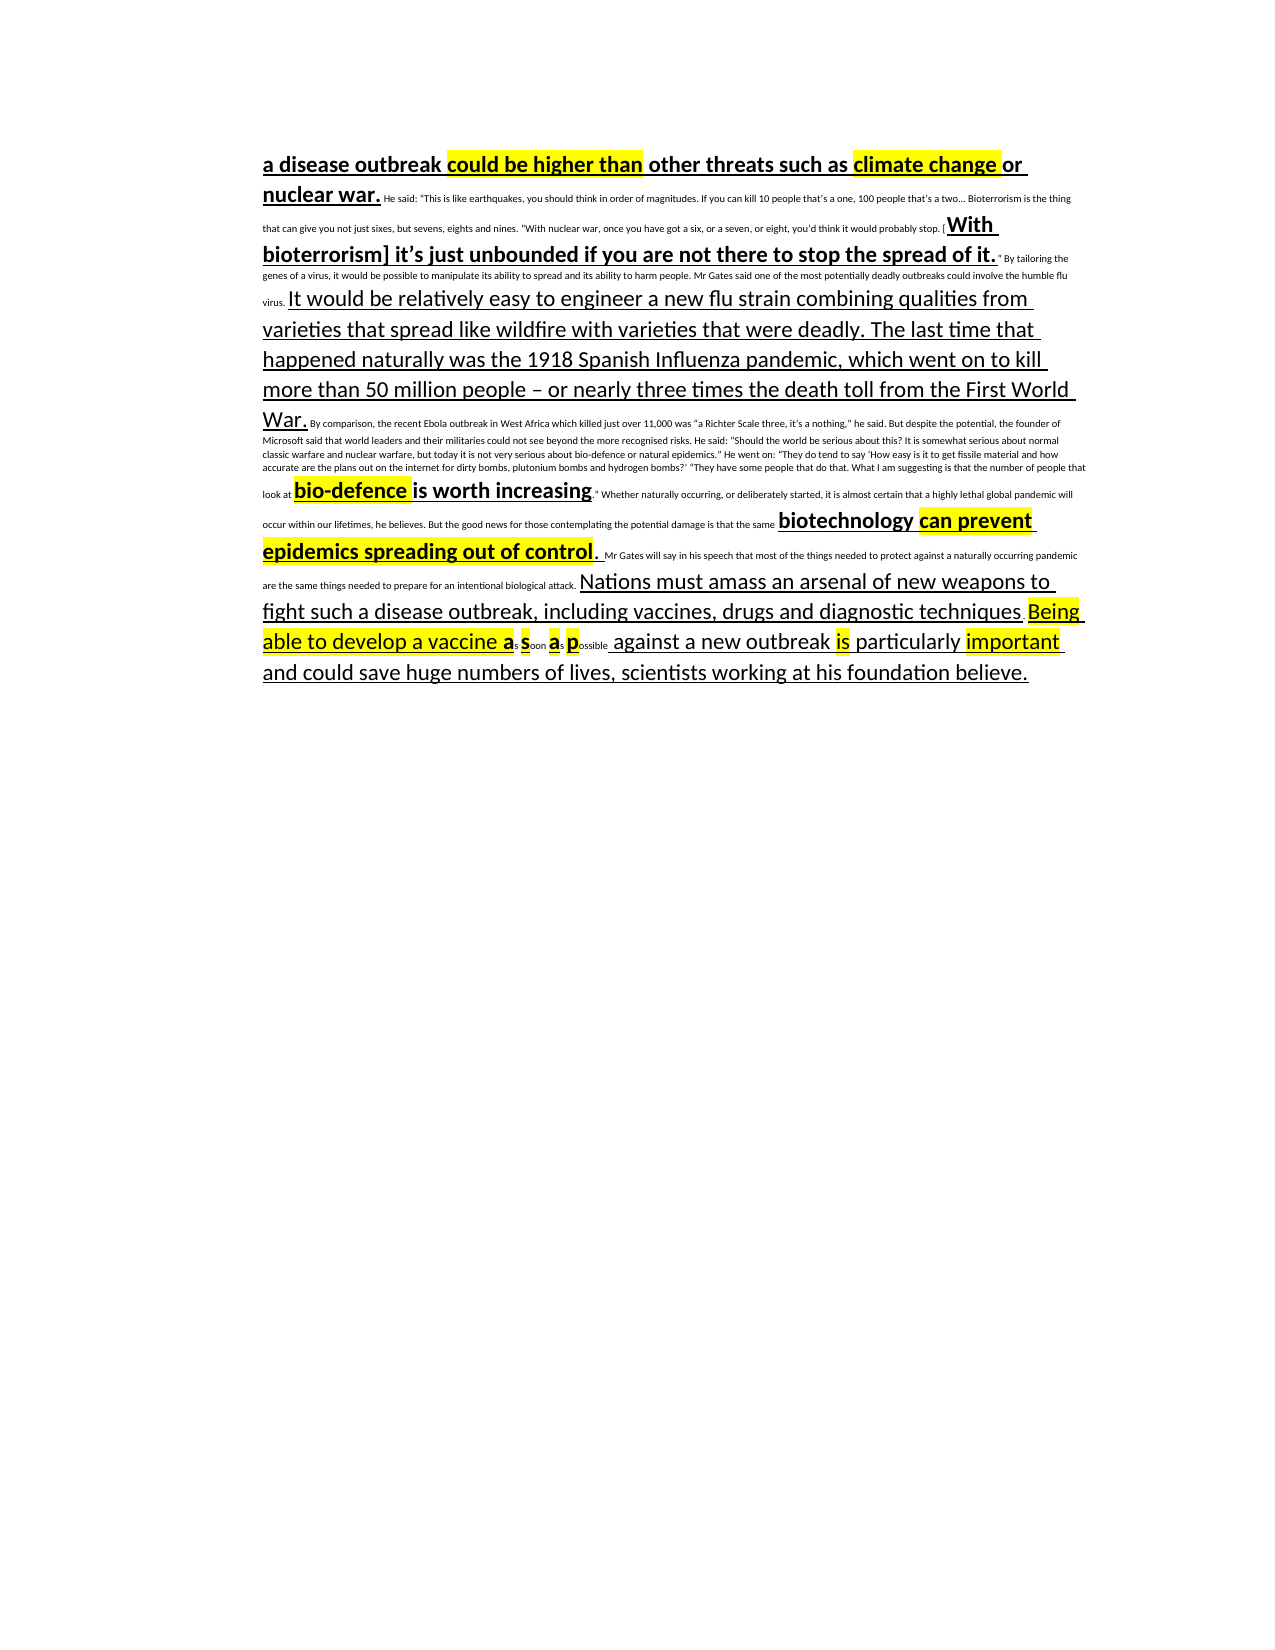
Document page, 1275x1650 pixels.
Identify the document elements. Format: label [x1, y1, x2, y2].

text [262, 150, 1087, 686]
